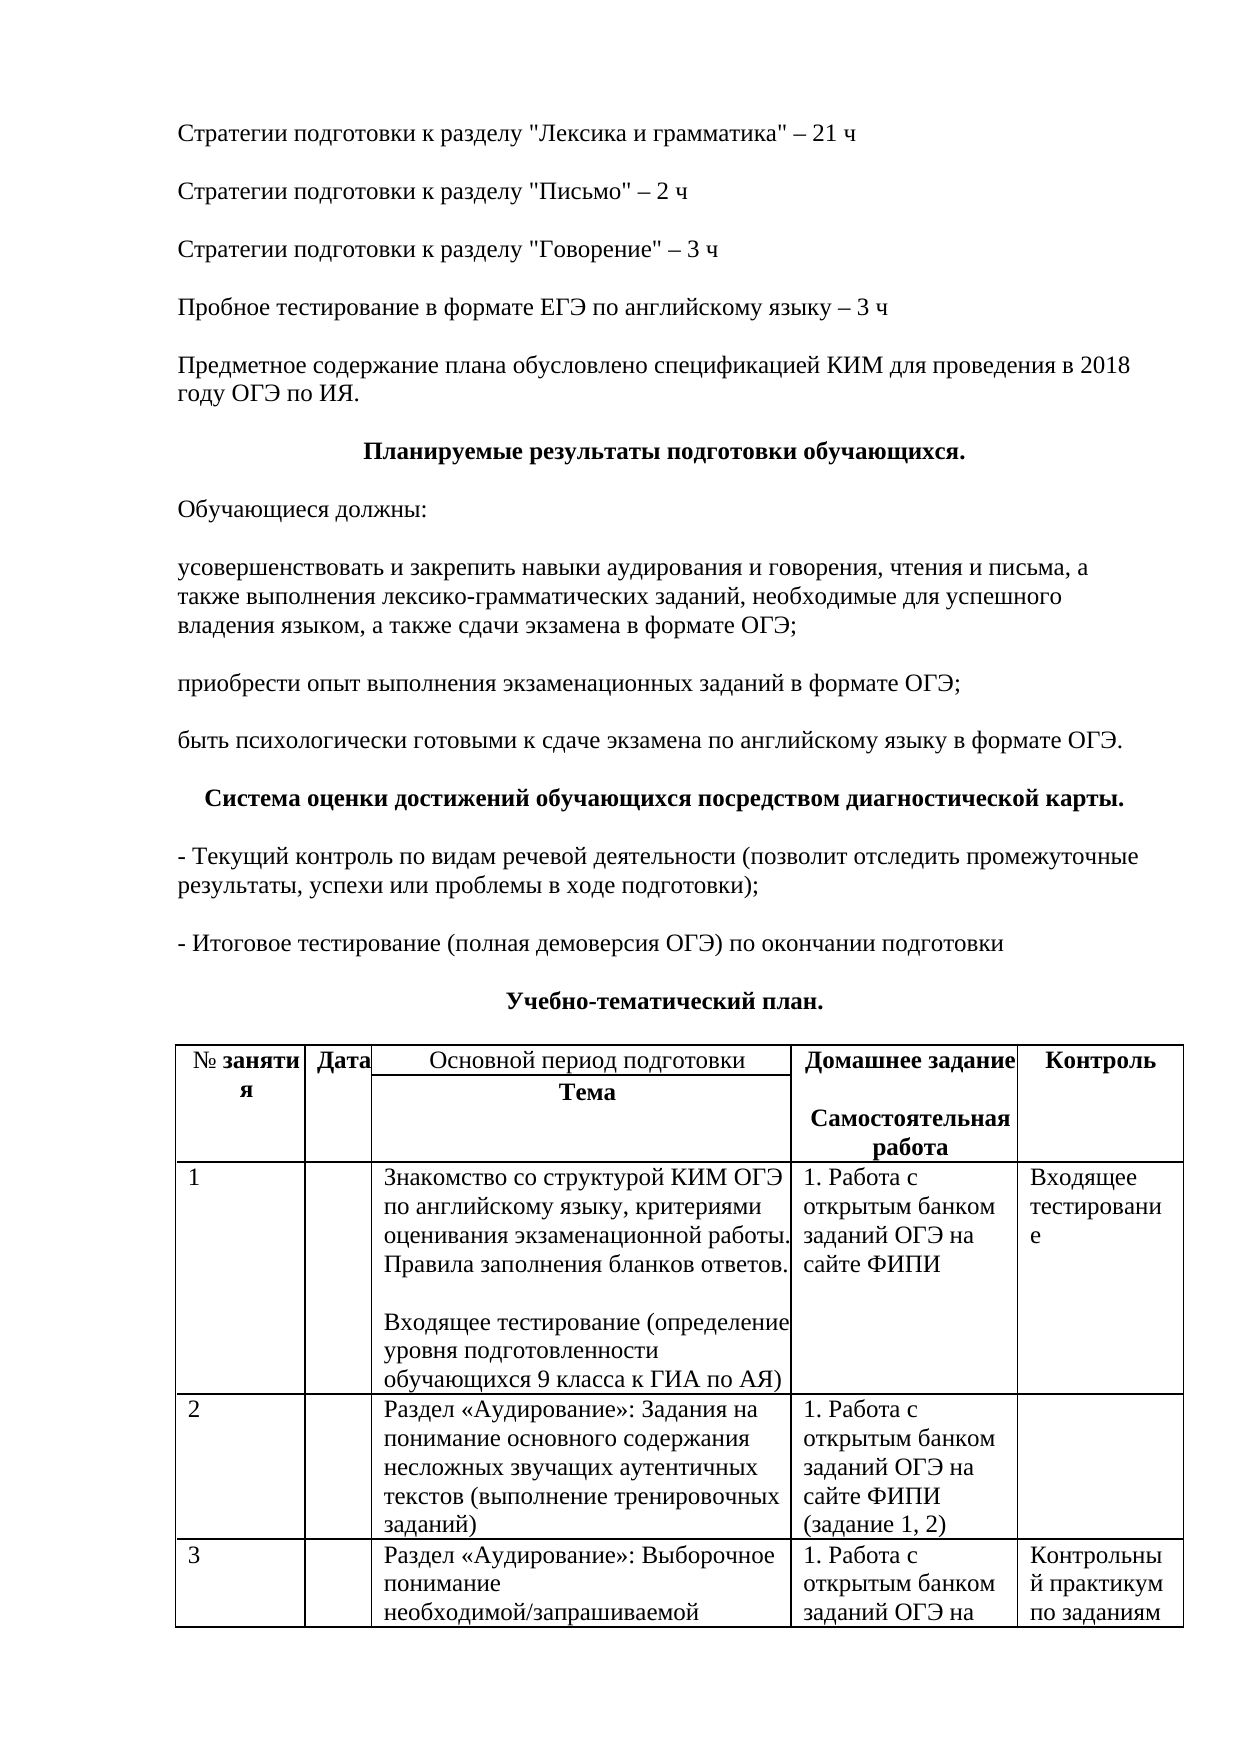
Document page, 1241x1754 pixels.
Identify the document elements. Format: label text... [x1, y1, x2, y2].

table_cell 2 [176, 1394, 304, 1538]
text Стратегии подготовки к разделу "Письмо" – 2 ч [177, 176, 1152, 205]
table_header Дата [306, 1046, 371, 1161]
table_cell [792, 1540, 1017, 1626]
text Стратегии подготовки к разделу "Говорение" – 3 ч [177, 234, 1152, 263]
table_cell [1018, 1540, 1183, 1626]
text Предметное содержание плана обусловлено спецификацией КИМ для проведения в 2018 году ОГЭ по ИЯ. [177, 350, 1152, 407]
text быть психологически готовыми к сдаче экзамена по английскому языку в формате ОГЭ. [177, 726, 1152, 754]
table_cell Знакомство со структурой КИМ ОГЭ по английскому языку, критериями оценивания экзаменационной работы. Правила заполнения бланков ответов. Входящее тестирование (определение уровня подготовленности обучающихся 9 класса к ГИА по АЯ) [372, 1163, 790, 1393]
text Система оценки достижений обучающихся посредством диагностической карты. [177, 783, 1152, 812]
text - Итоговое тестирование (полная демоверсия ОГЭ) по окончании подготовки [177, 928, 1152, 957]
text Стратегии подготовки к разделу "Лексика и грамматика" – 21 ч [177, 118, 1152, 147]
table_cell [306, 1395, 371, 1538]
text Учебно-тематический план. [177, 986, 1152, 1015]
table_cell Входящее тестирование [1018, 1163, 1183, 1393]
table_header № занятия [176, 1046, 304, 1161]
table_cell 1. Работа с открытым банком заданий ОГЭ на сайте ФИПИ (задание 1, 2) [792, 1395, 1017, 1538]
table_header Домашнее задание Самостоятельная работа [792, 1046, 1017, 1161]
table_cell [306, 1540, 371, 1626]
text Планируемые результаты подготовки обучающихся. [177, 436, 1152, 465]
table_cell 1 [176, 1162, 304, 1393]
table_cell [1018, 1395, 1183, 1538]
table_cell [372, 1540, 790, 1626]
table_cell 1. Работа с открытым банком заданий ОГЭ на сайте ФИПИ [792, 1163, 1017, 1393]
table_cell Раздел «Аудирование»: Задания на понимание основного содержания несложных звучащих аутентичных текстов (выполнение тренировочных заданий) [372, 1395, 790, 1538]
text усовершенствовать и закрепить навыки аудирования и говорения, чтения и письма, а также выполнения лексико-грамматических заданий, необходимые для успешного владения языком, а также сдачи экзамена в формате ОГЭ; [177, 552, 1152, 638]
table_cell 3 [176, 1539, 304, 1626]
table_header Контроль [1018, 1046, 1183, 1161]
text - Текущий контроль по видам речевой деятельности (позволит отследить промежуточные результаты, успехи или проблемы в ходе подготовки); [177, 841, 1152, 899]
table_header Основной период подготовки [372, 1046, 790, 1074]
text приобрести опыт выполнения экзаменационных заданий в формате ОГЭ; [177, 668, 1152, 696]
text Пробное тестирование в формате ЕГЭ по английскому языку – 3 ч [177, 292, 1152, 321]
table_cell [306, 1163, 371, 1393]
table_cell Тема [372, 1076, 790, 1161]
text Обучающиеся должны: [177, 494, 1152, 523]
